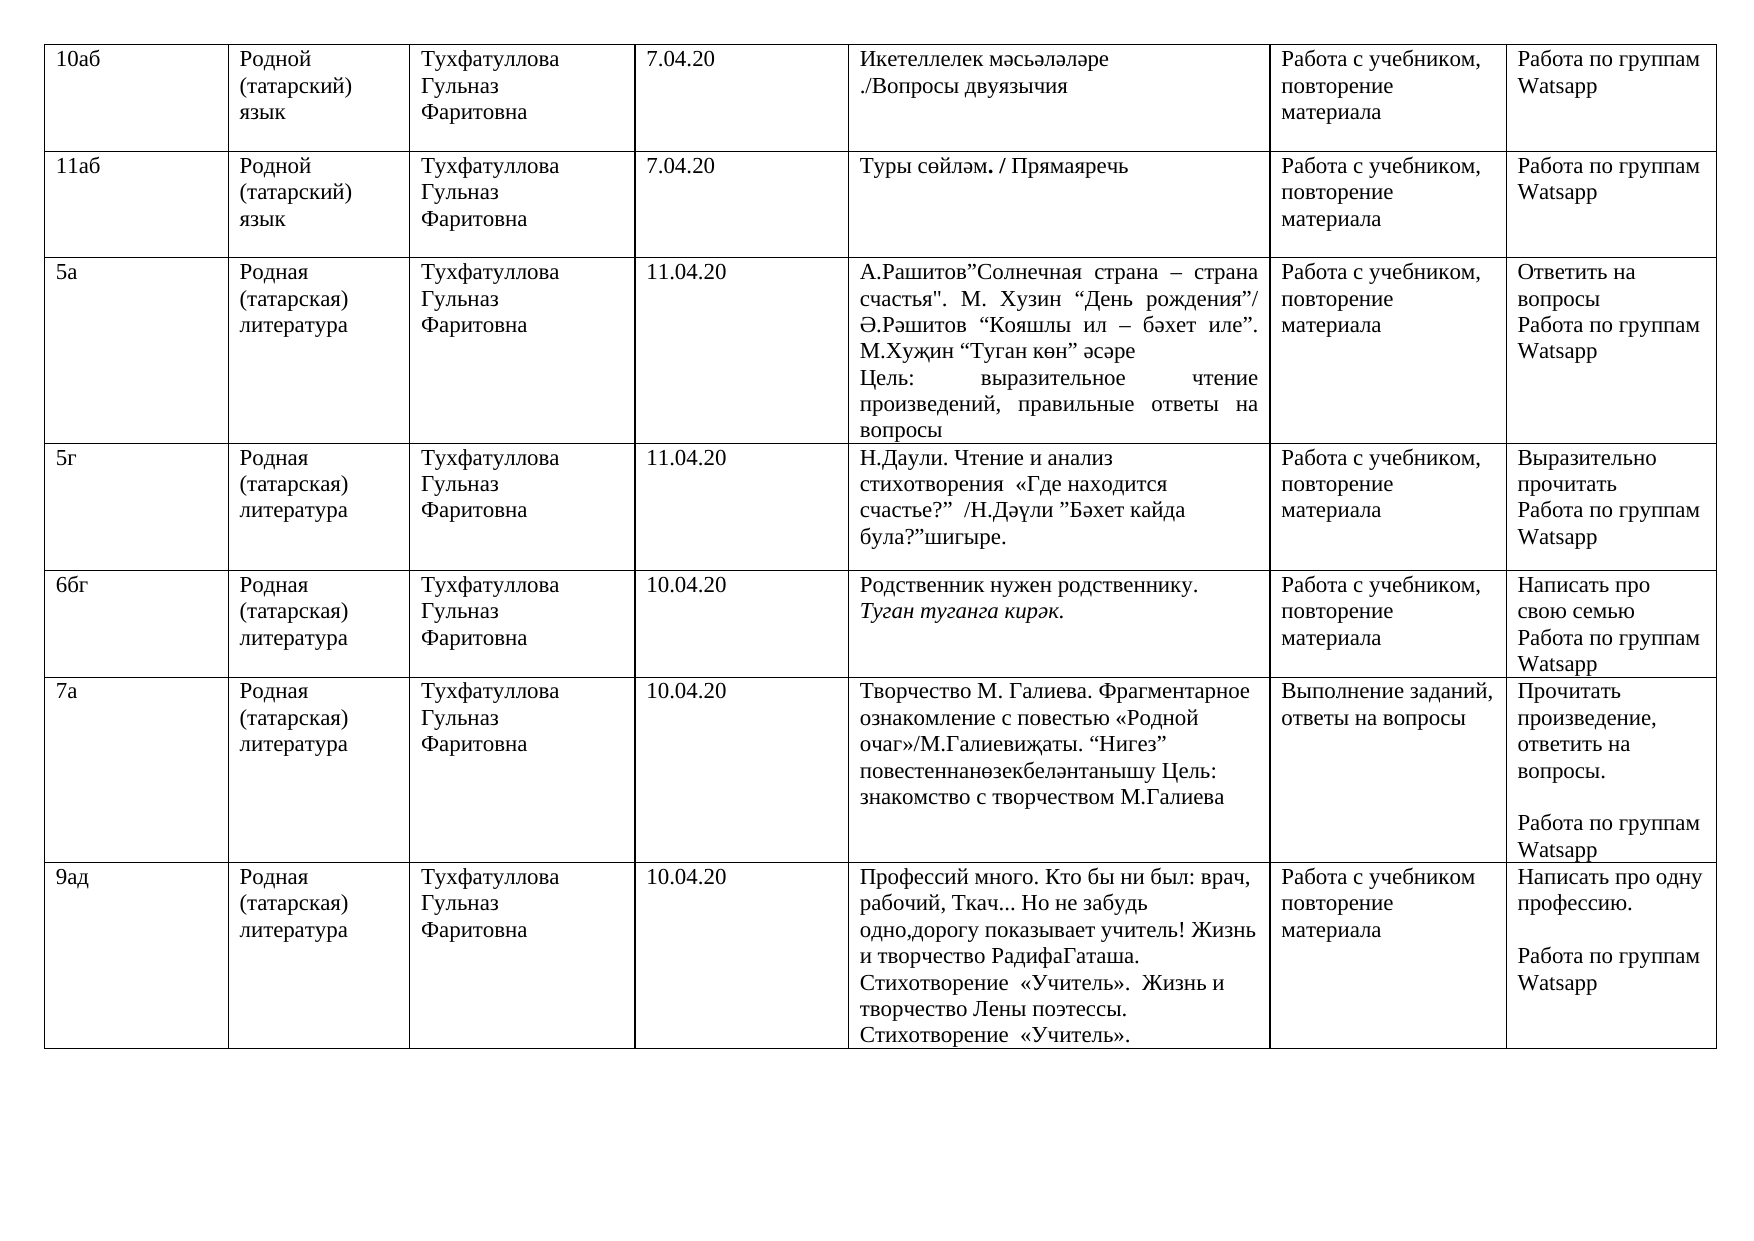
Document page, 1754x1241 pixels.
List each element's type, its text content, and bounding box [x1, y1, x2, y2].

table_cell 10.04.20 [636, 863, 848, 1048]
table_cell 11аб [45, 152, 228, 257]
table_cell Тухфатуллова Гульназ Фаритовна [410, 571, 634, 677]
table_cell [1271, 863, 1506, 1048]
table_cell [1507, 863, 1716, 1048]
table_cell 9ад [45, 863, 228, 1048]
table_cell А.Рашитов”Солнечная страна – страна счастья". М. Хузин “День рождения”/ Ә.Рәшитов “Кояшлы ил – бәхет иле”. М.Хуҗин “Туган көн” әсәре Цель: выразительное чтение произведений, правильные ответы на вопросы [849, 258, 1269, 443]
table_cell Туры сөйләм. / Прямаяречь [849, 152, 1269, 257]
table_cell Тухфатуллова Гульназ Фаритовна [410, 444, 634, 570]
table_cell Тухфатуллова Гульназ Фаритовна [410, 152, 634, 257]
table_cell Родная (татарская) литература [229, 258, 409, 443]
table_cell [1271, 45, 1506, 151]
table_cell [229, 863, 409, 1048]
table_cell 7.04.20 [636, 152, 848, 257]
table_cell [849, 863, 1269, 1048]
table_cell Ответить на вопросы Работа по группам Watsapp [1507, 258, 1716, 443]
table_cell Творчество М. Галиева. Фрагментарное ознакомление с повестью «Родной очаг»/М.Галиевиҗаты. “Нигез” повестеннанөзекбеләнтанышу Цель: знакомство с творчеством М.Галиева [849, 678, 1269, 862]
table_cell Выполнение заданий, ответы на вопросы [1271, 678, 1506, 862]
table_cell Работа с учебником, повторение материала [1271, 571, 1506, 677]
table_cell Родной (татарский) язык [229, 152, 409, 257]
table_cell Прочитать произведение, ответить на вопросы. Работа по группам Watsapp [1507, 678, 1716, 862]
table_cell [229, 45, 409, 151]
table_cell Тухфатуллова Гульназ Фаритовна [410, 678, 634, 862]
table_cell 11.04.20 [636, 444, 848, 570]
table_cell Родная (татарская) литература [229, 571, 409, 677]
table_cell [410, 863, 634, 1048]
table_cell Работа по группам Watsapp [1507, 45, 1716, 151]
table_cell Работа с учебником, повторение материала [1271, 444, 1506, 570]
table_cell Н.Даули. Чтение и анализ стихотворения «Где находится счастье?” /Н.Дәүли ”Бәхет кайда була?”шигыре. [849, 444, 1269, 570]
table_cell Родственник нужен родственнику. Туган туганга кирәк. [849, 571, 1269, 677]
table_cell Тухфатуллова Гульназ Фаритовна [410, 258, 634, 443]
table_cell Икетеллелек мәсьәләләре ./Вопросы двуязычия [849, 45, 1269, 151]
table_cell 6бг [45, 571, 228, 677]
table_cell 10.04.20 [636, 678, 848, 862]
table_cell 5а [45, 258, 228, 443]
table_cell Родная (татарская) литература [229, 444, 409, 570]
table_cell Написать про свою семью Работа по группам Watsapp [1507, 571, 1716, 677]
table_cell Родная (татарская) литература [229, 678, 409, 862]
table_cell 5г [45, 444, 228, 570]
table_cell 11.04.20 [636, 258, 848, 443]
table_cell 10аб [45, 45, 228, 151]
table_cell 10.04.20 [636, 571, 848, 677]
table_cell 7.04.20 [636, 45, 848, 151]
table_cell Тухфатуллова Гульназ Фаритовна [410, 45, 634, 151]
table_cell Выразительно прочитать Работа по группам Watsapp [1507, 444, 1716, 570]
table_cell Работа по группам Watsapp [1507, 152, 1716, 257]
table_cell Работа с учебником, повторение материала [1271, 152, 1506, 257]
table_cell 7а [45, 678, 228, 862]
table_cell Работа с учебником, повторение материала [1271, 258, 1506, 443]
